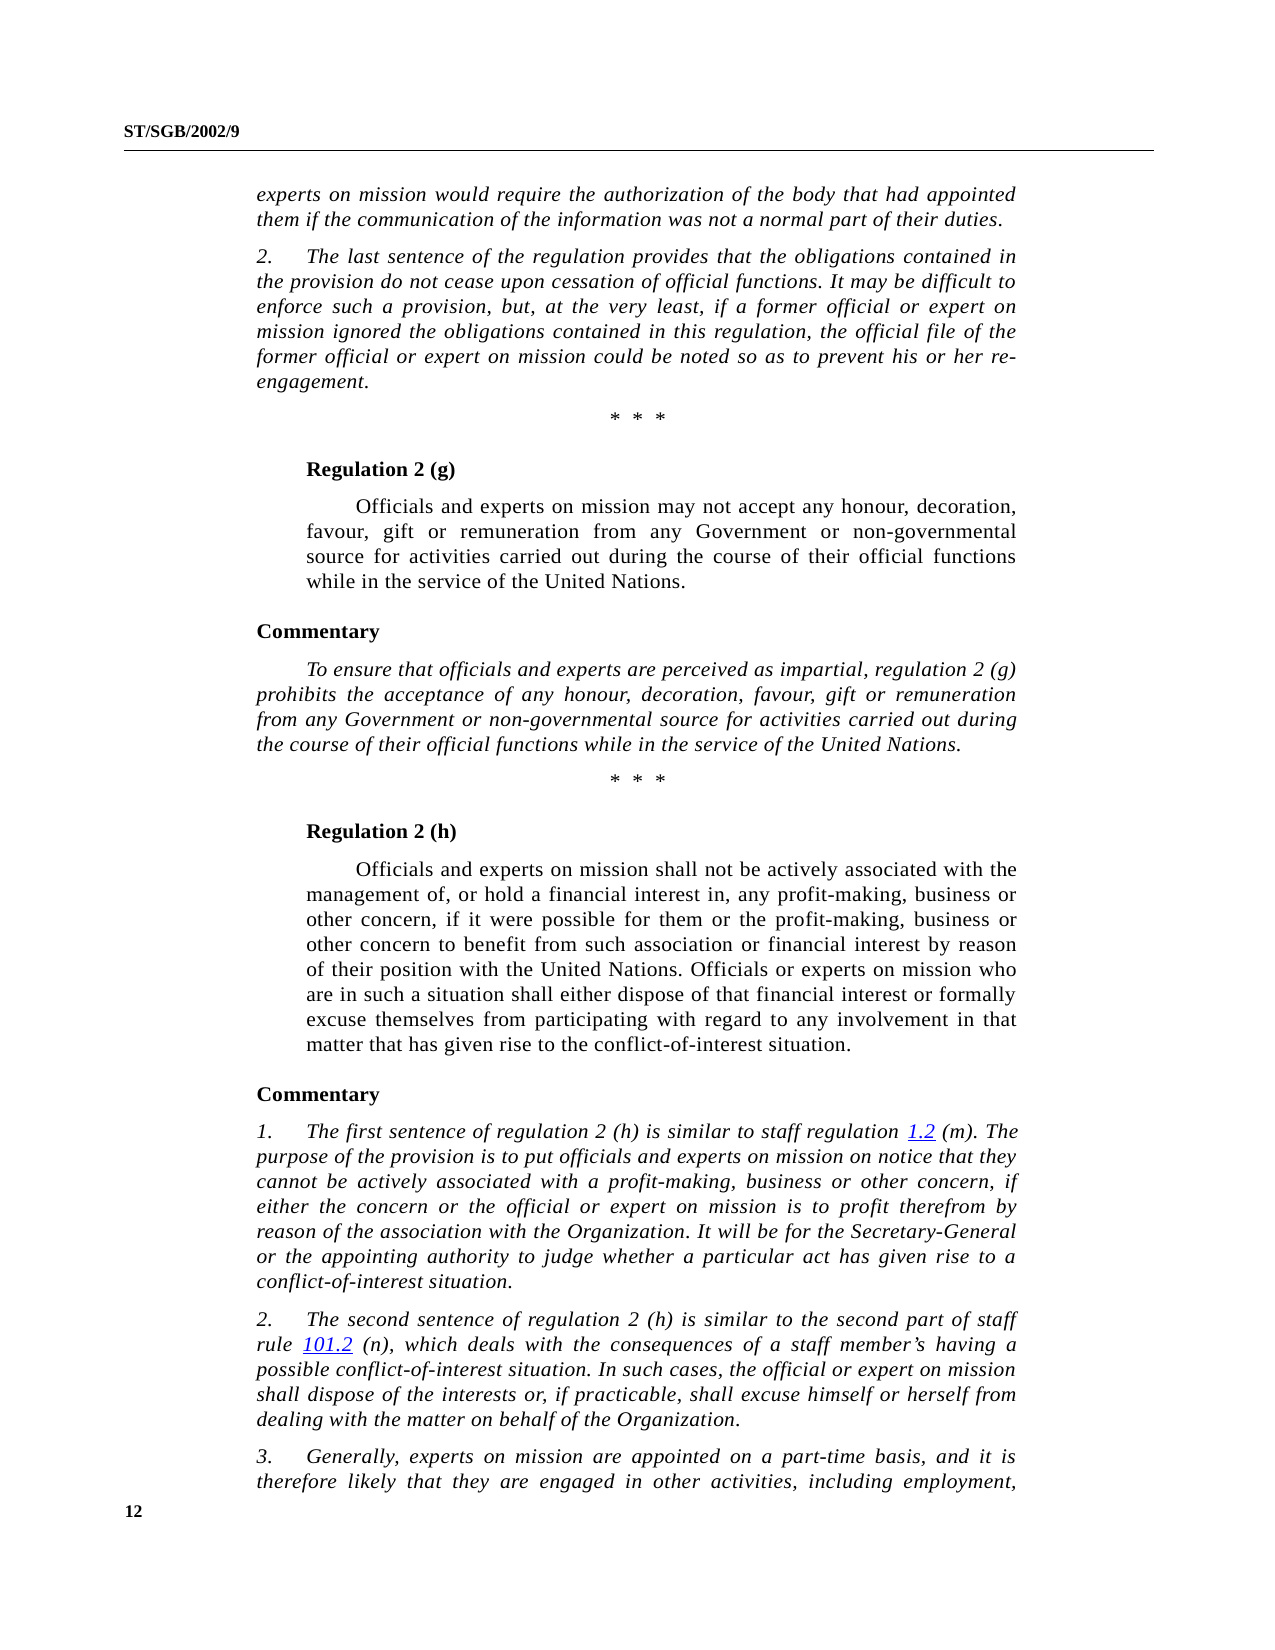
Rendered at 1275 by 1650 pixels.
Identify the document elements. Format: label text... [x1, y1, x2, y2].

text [256, 181, 1018, 231]
text 2. The second sentence of regulation 2 (h) is similar to the second part of staff rule 101.2 (n), which deals with the consequences of a staff member’s having a possible conflict-of-interest situation. In such cases, the official or expert on mission shall dispose of the interests or, if practicable, shall excuse himself or herself from dealing with the matter on behalf of the Organization. [256, 1306, 1018, 1431]
text Regulation 2 (h) [124, 819, 1019, 844]
text Officials and experts on mission may not accept any honour, decoration, favour, gift or remuneration from any Government or non-governmental source for activities carried out during the course of their official functions while in the service of the United Nations. [256, 494, 1018, 594]
text To ensure that officials and experts are perceived as impartial, regulation 2 (g) prohibits the acceptance of any honour, decoration, favour, gift or remuneration from any Government or non-governmental source for activities carried out during the course of their official functions while in the service of the United Nations. [256, 656, 1018, 756]
text Regulation 2 (g) [124, 456, 1019, 481]
text Commentary [124, 619, 1019, 644]
text 2. The last sentence of the regulation provides that the obligations contained in the provision do not cease upon cessation of official functions. It may be difficult to enforce such a provision, but, at the very least, if a former official or expert on mission ignored the obligations contained in this regulation, the official file of the former official or expert on mission could be noted so as to prevent his or her re-engagement. [256, 244, 1018, 394]
text Commentary [124, 1081, 1019, 1106]
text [256, 1444, 1018, 1494]
text * * * [256, 769, 1018, 794]
text * * * [256, 406, 1018, 431]
text 1. The first sentence of regulation 2 (h) is similar to staff regulation 1.2 (m). The purpose of the provision is to put officials and experts on mission on notice that they cannot be actively associated with a profit-making, business or other concern, if either the concern or the official or expert on mission is to profit therefrom by reason of the association with the Organization. It will be for the Secretary-General or the appointing authority to judge whether a particular act has given rise to a conflict-of-interest situation. [256, 1119, 1018, 1294]
text Officials and experts on mission shall not be actively associated with the management of, or hold a financial interest in, any profit-making, business or other concern, if it were possible for them or the profit-making, business or other concern to benefit from such association or financial interest by reason of their position with the United Nations. Officials or experts on mission who are in such a situation shall either dispose of that financial interest or formally excuse themselves from participating with regard to any involvement in that matter that has given rise to the conflict-of-interest situation. [256, 856, 1018, 1056]
